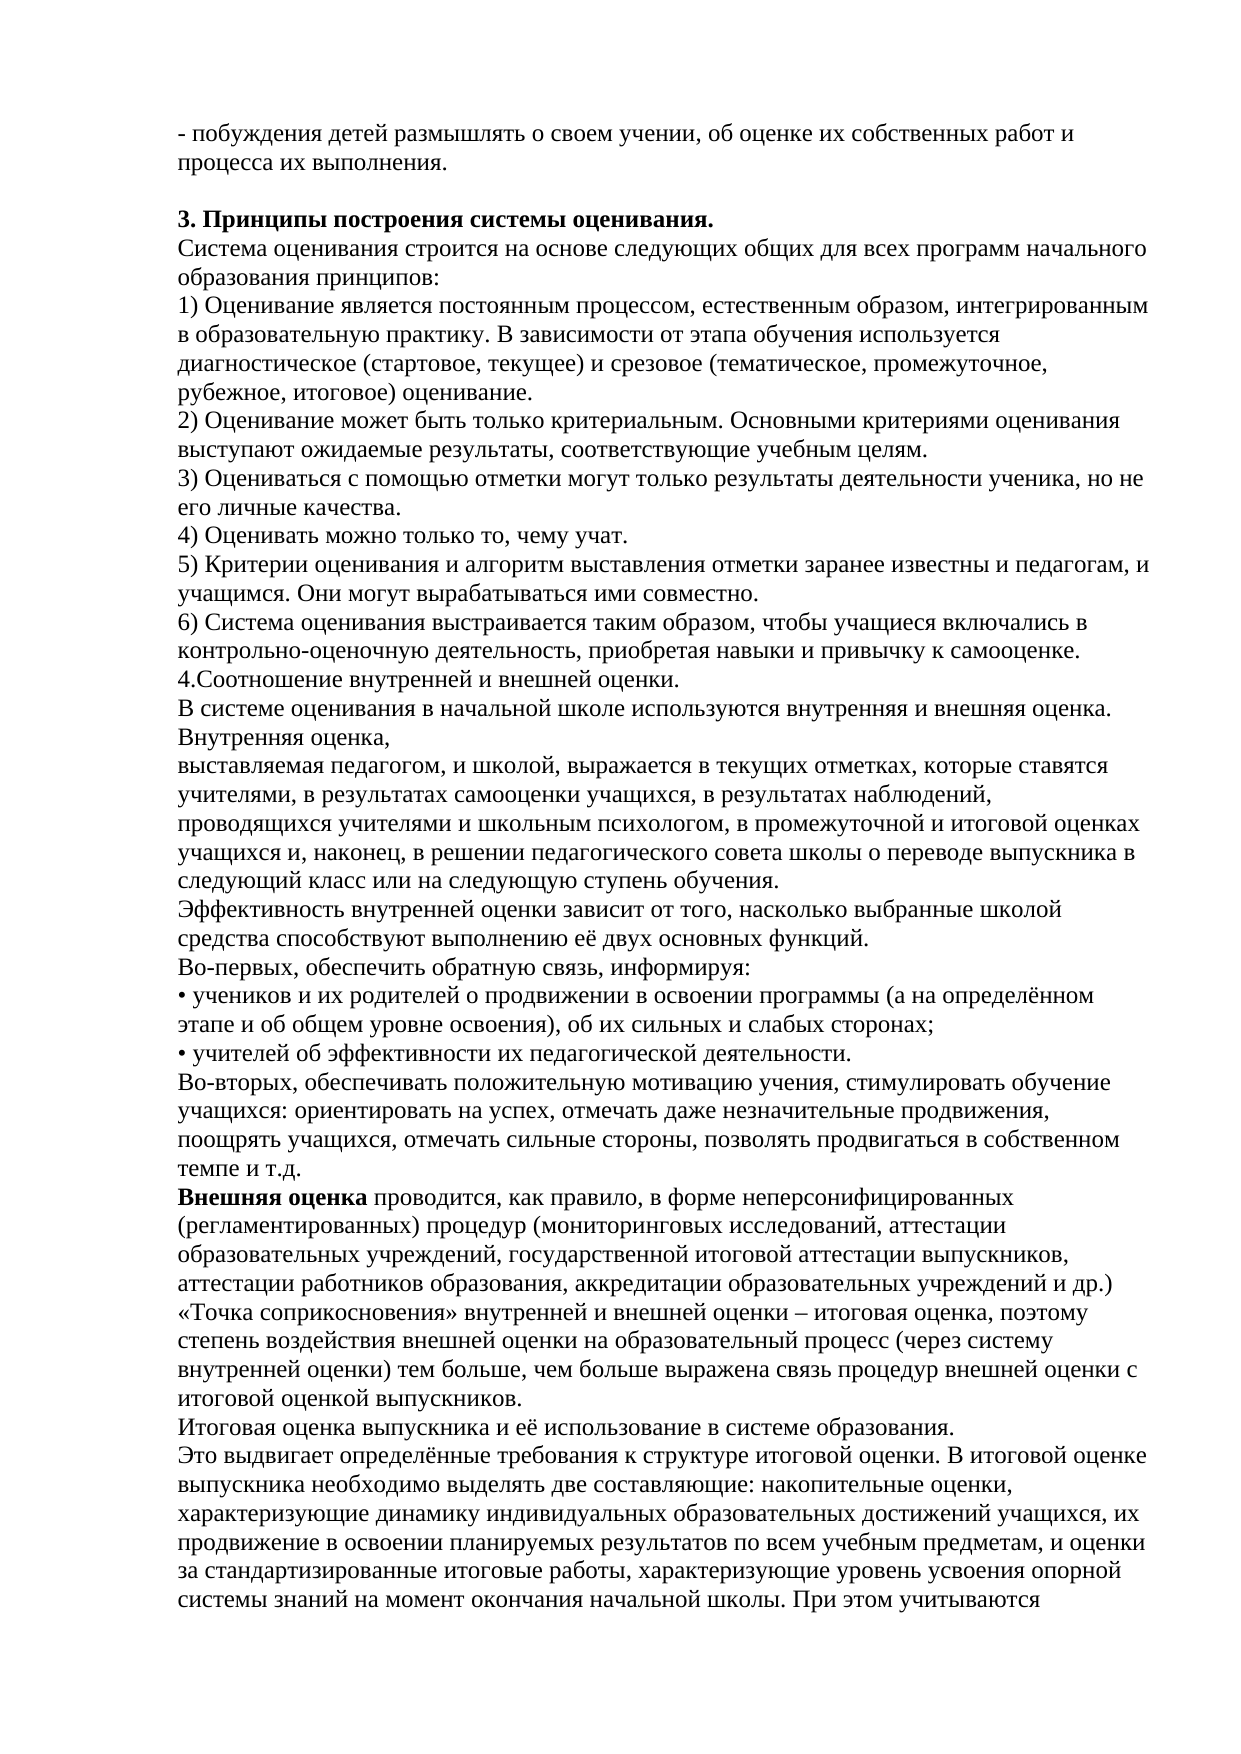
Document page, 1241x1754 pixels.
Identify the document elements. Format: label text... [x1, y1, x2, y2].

text В системе оценивания в начальной школе используются внутренняя и внешняя оценка. [177, 693, 1152, 722]
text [177, 1297, 1152, 1613]
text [177, 118, 1152, 176]
text выставляемая педагогом, и школой, выражается в текущих отметках, которые ставятся учителями, в результатах самооценки учащихся, в результатах наблюдений, проводящихся учителями и школьным психологом, в промежуточной и итоговой оценках учащихся и, наконец, в решении педагогического совета школы о переводе выпускника в следующий класс или на следующую ступень обучения. Эффективность внутренней оценки зависит от того, насколько выбранные школой средства способствуют выполнению её двух основных функций. Во-первых, обеспечить обратную связь, информируя: • учеников и их родителей о продвижении в освоении программы (а на определённом этапе и об общем уровне освоения), об их сильных и слабых сторонах; • учителей об эффективности их педагогической деятельности. Во-вторых, обеспечивать положительную мотивацию учения, стимулировать обучение учащихся: ориентировать на успех, отмечать даже незначительные продвижения, поощрять учащихся, отмечать сильные стороны, позволять продвигаться в собственном темпе и т.д. Внешняя оценка проводится, как правило, в форме неперсонифицированных (регламентированных) процедур (мониторинговых исследований, аттестации образовательных учреждений, государственной итоговой аттестации выпускников, аттестации работников образования, аккредитации образовательных учреждений и др.) [177, 751, 1152, 1297]
text 3. Принципы построения системы оценивания. Система оценивания строится на основе следующих общих для всех программ начального образования принципов: 1) Оценивание является постоянным процессом, естественным образом, интегрированным в образовательную практику. В зависимости от этапа обучения используется диагностическое (стартовое, текущее) и срезовое (тематическое, промежуточное, рубежное, итоговое) оценивание. 2) Оценивание может быть только критериальным. Основными критериями оценивания выступают ожидаемые результаты, соответствующие учебным целям. 3) Оцениваться с помощью отметки могут только результаты деятельности ученика, но не его личные качества. 4) Оценивать можно только то, чему учат. 5) Критерии оценивания и алгоритм выставления отметки заранее известны и педагогам, и учащимся. Они могут вырабатываться ими совместно. 6) Система оценивания выстраивается таким образом, чтобы учащиеся включались в контрольно-оценочную деятельность, приобретая навыки и привычку к самооценке. [177, 176, 1152, 664]
text Внутренняя оценка, [177, 722, 1152, 751]
text 4.Соотношение внутренней и внешней оценки. [177, 664, 1152, 693]
